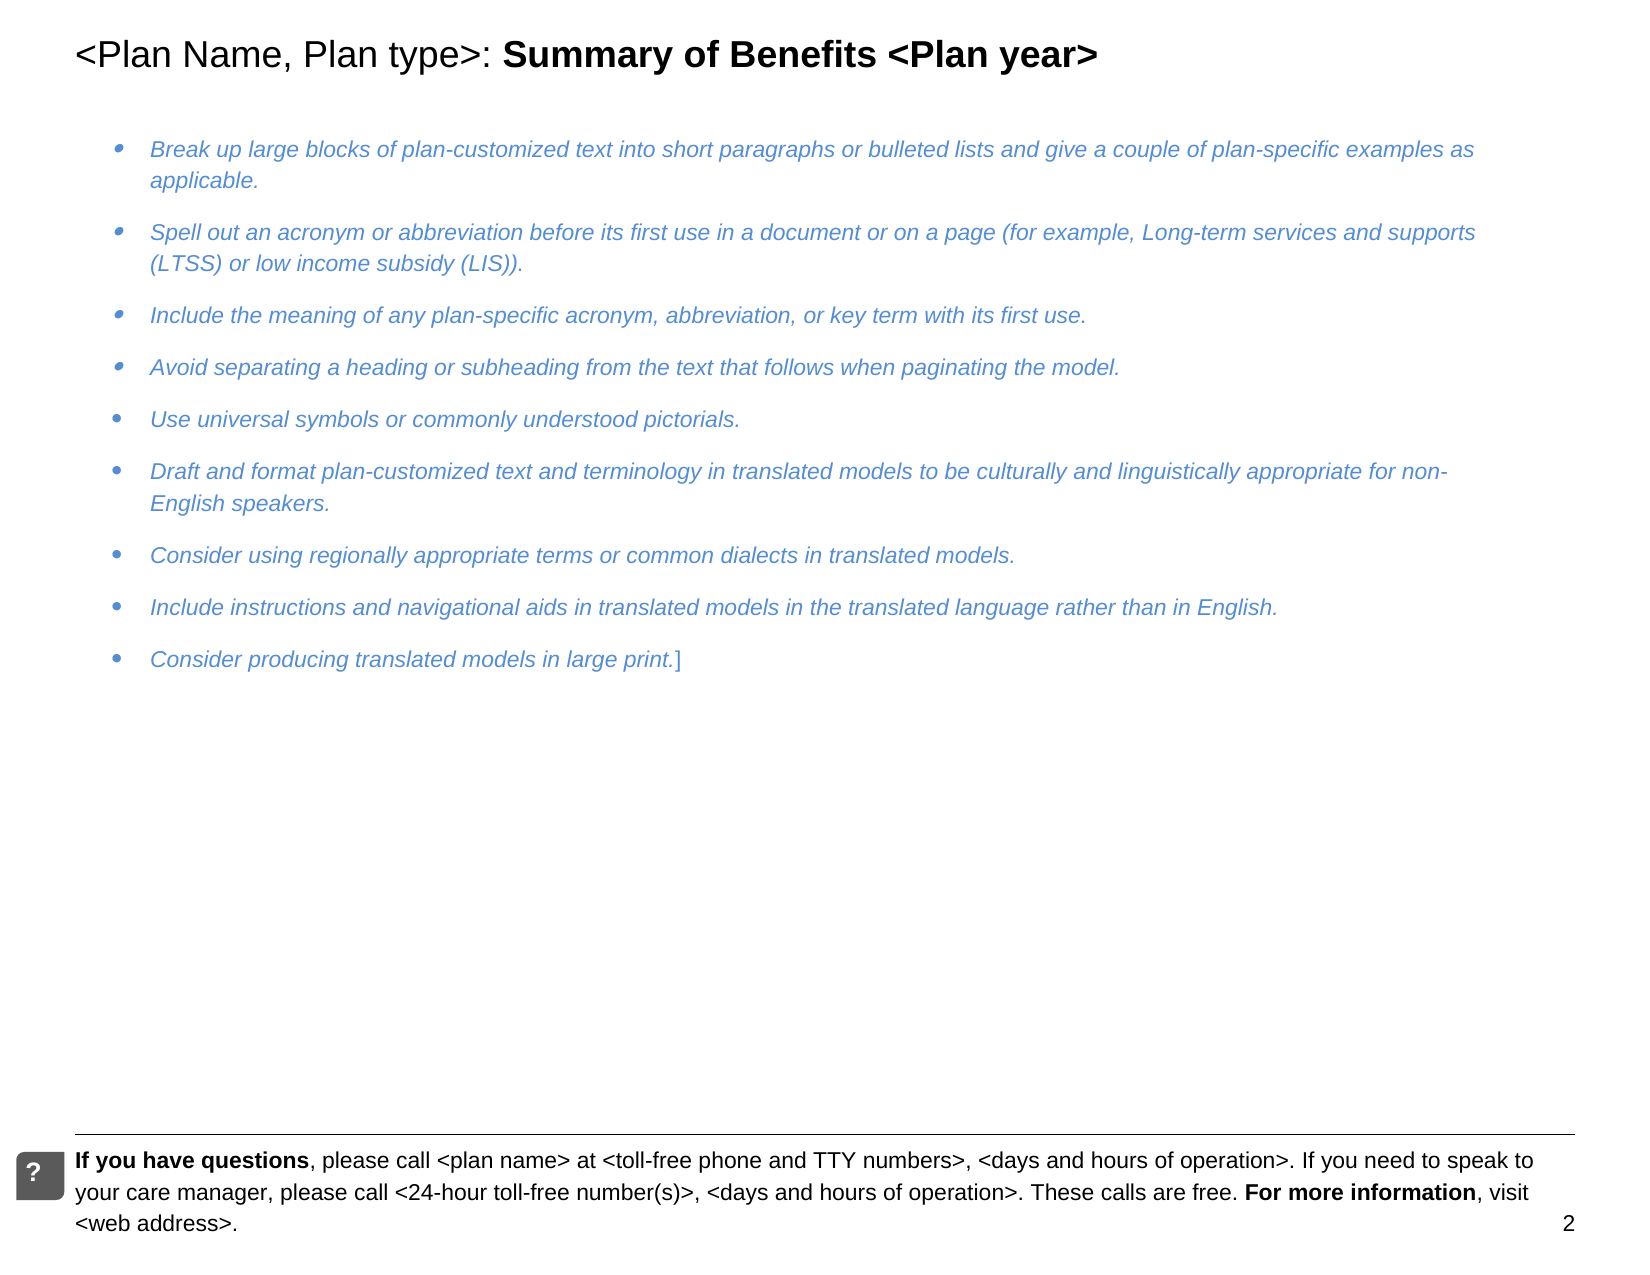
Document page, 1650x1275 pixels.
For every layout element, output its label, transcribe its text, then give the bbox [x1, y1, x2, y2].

list Spell out an acronym or abbreviation before its first use in a document or on a page (for example, Long-term services and supports (LTSS) or low income subsidy (LIS)). [112, 215, 1500, 278]
list Use universal symbols or commonly understood pictorials. [112, 403, 1500, 434]
list Consider producing translated models in large print.] [112, 642, 1500, 674]
list Consider using regionally appropriate terms or common dialects in translated models. [112, 538, 1500, 569]
list Draft and format plan-customized text and terminology in translated models to be culturally and linguistically appropriate for non-English speakers. [112, 455, 1500, 517]
list Avoid separating a heading or subheading from the text that follows when paginating the model. [112, 351, 1500, 382]
list Include the meaning of any plan-specific acronym, abbreviation, or key term with its first use. [112, 299, 1500, 330]
list Include instructions and navigational aids in translated models in the translated language rather than in English. [112, 590, 1500, 622]
list Break up large blocks of plan-customized text into short paragraphs or bulleted lists and give a couple of plan-specific examples as applicable. [112, 132, 1500, 194]
